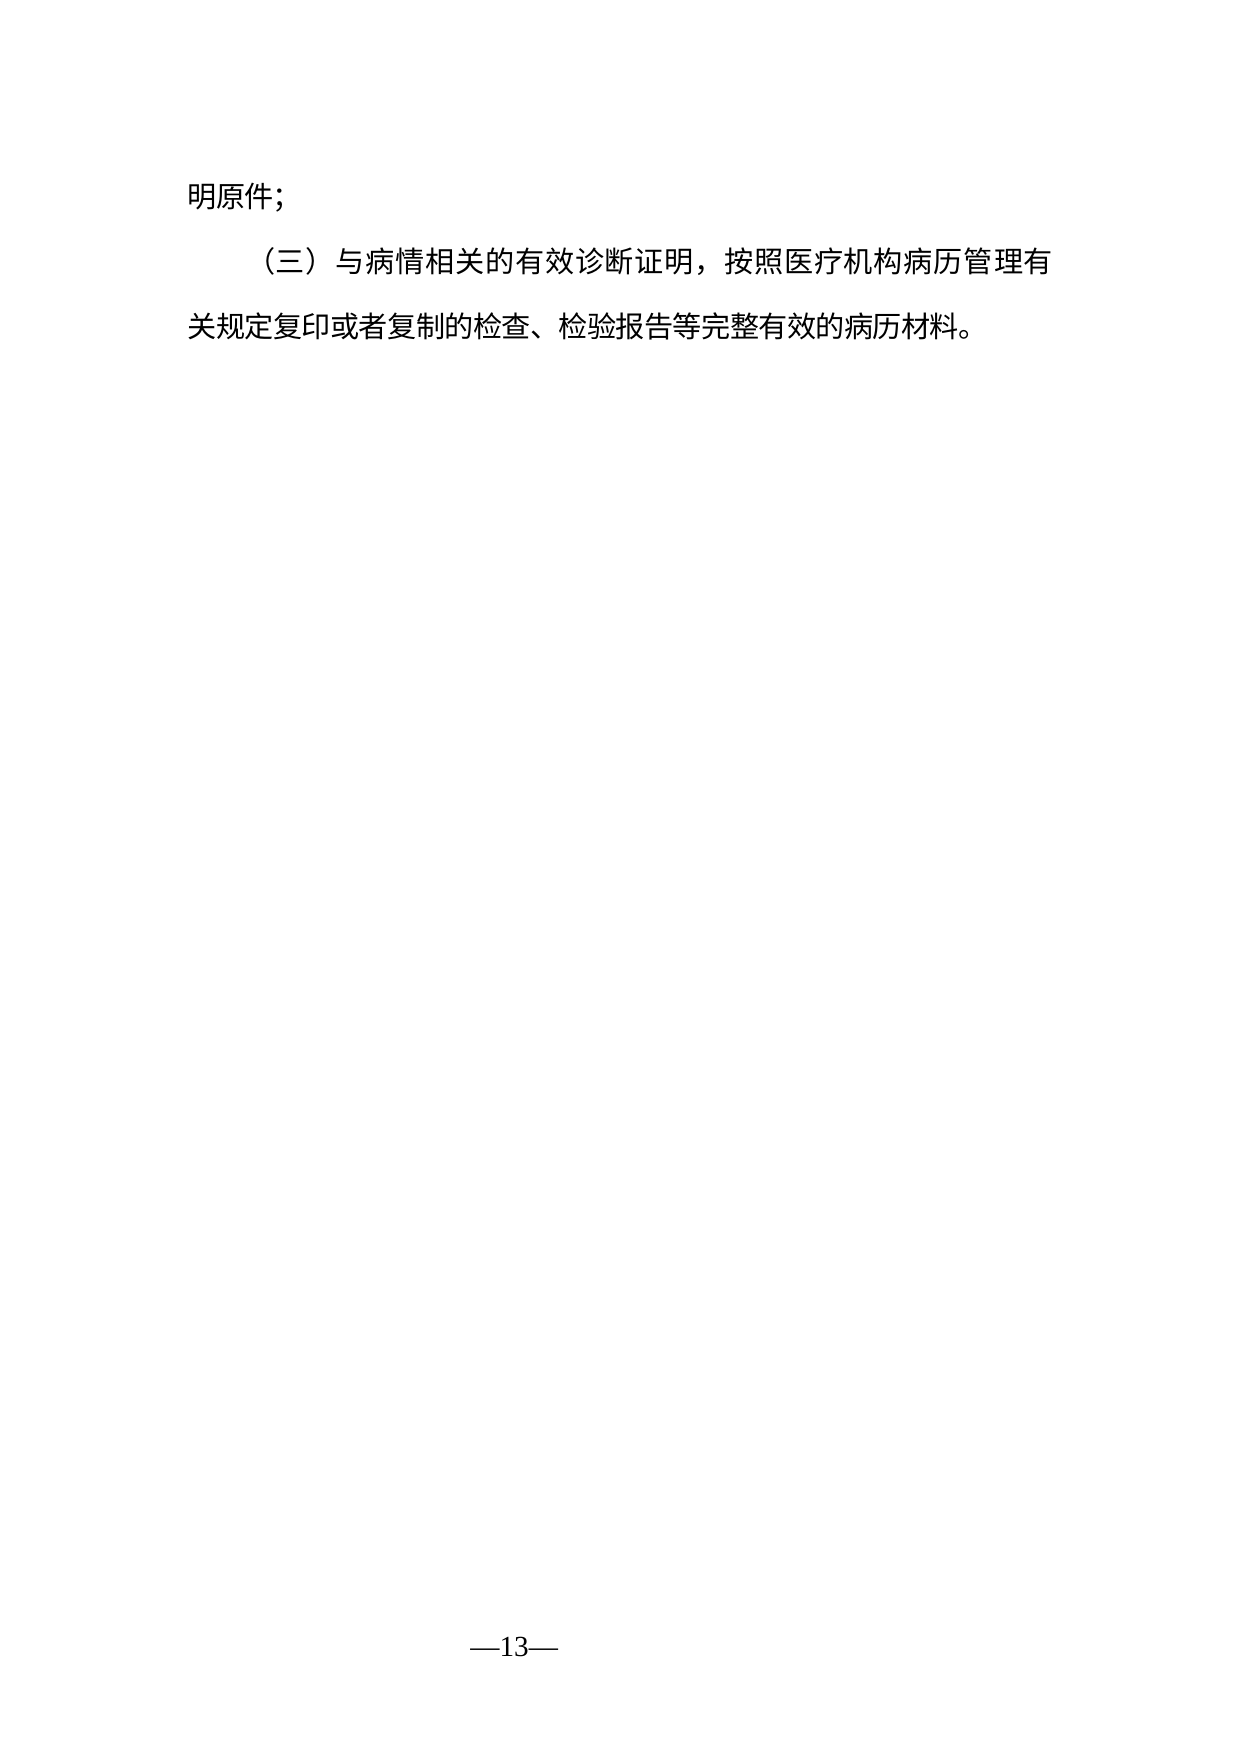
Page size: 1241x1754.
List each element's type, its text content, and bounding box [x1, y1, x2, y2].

text （三）与病情相关的有效诊断证明，按照医疗机构病历管理有关规定复印或者复制的检查、检验报告等完整有效的病历材料。 [187, 227, 1053, 357]
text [187, 162, 1053, 227]
